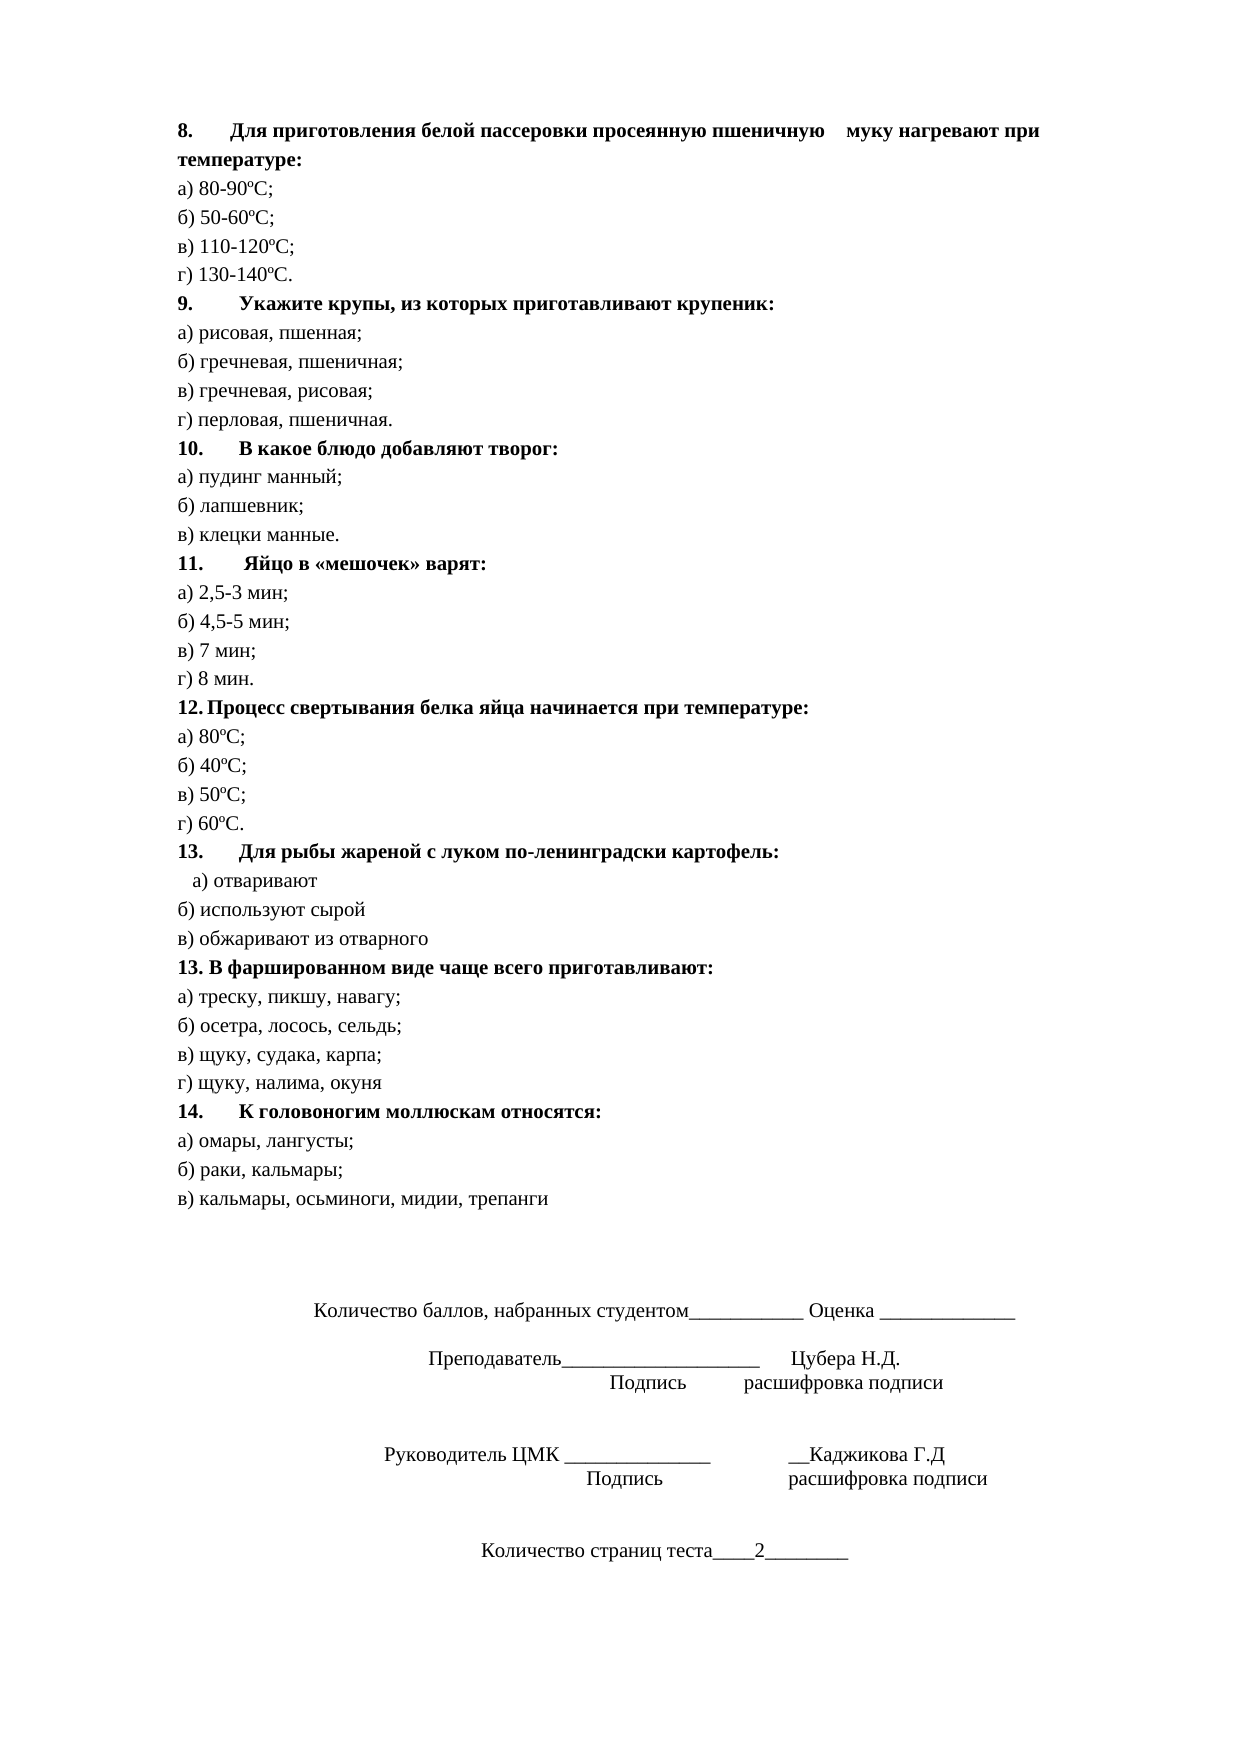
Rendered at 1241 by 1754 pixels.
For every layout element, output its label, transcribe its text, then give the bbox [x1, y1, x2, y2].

text г) 130-140ºС. [177, 262, 1152, 286]
text а) 80ºС; [177, 724, 1152, 748]
text Количество баллов, набранных студентом___________ Оценка _____________ [177, 1297, 1152, 1322]
text б) лапшевник; [177, 493, 1152, 517]
text в) обжаривают из отварного [177, 926, 1152, 950]
text 13. В фаршированном виде чаще всего приготавливают: [177, 955, 1152, 979]
list Процесс свертывания белка яйца начинается при температуре: [177, 695, 1152, 719]
text б) осетра, лосось, сельдь; [177, 1013, 1152, 1037]
text в) 50ºС; [177, 782, 1152, 806]
list а) 2,5-3 мин; [177, 580, 1152, 604]
text г) перловая, пшеничная. [177, 407, 1152, 431]
text б) используют сырой [177, 897, 1152, 921]
list Укажите крупы, из которых приготавливают крупеник: [177, 291, 1152, 315]
text в) гречневая, рисовая; [177, 378, 1152, 402]
text в) кальмары, осьминоги, мидии, трепанги [177, 1186, 1152, 1210]
list Яйцо в «мешочек» варят: [177, 551, 1152, 575]
text б) 50-60ºС; [177, 205, 1152, 229]
text б) гречневая, пшеничная; [177, 349, 1152, 373]
text г) щуку, налима, окуня [177, 1070, 1152, 1094]
text Преподаватель___________________ Цубера Н.Д. [177, 1346, 1152, 1370]
text а) 80-90ºС; [177, 176, 1152, 200]
text Подпись расшифровка подписи [177, 1466, 1152, 1490]
text а) треску, пикшу, навагу; [177, 984, 1152, 1008]
text а) пудинг манный; [177, 464, 1152, 488]
list В какое блюдо добавляют творог: [177, 436, 1152, 459]
text б) 40ºС; [177, 753, 1152, 777]
text Количество страниц теста____2________ [177, 1538, 1152, 1562]
text Руководитель ЦМК ______________ __Каджикова Г.Д [177, 1442, 1152, 1466]
text б) раки, кальмары; [177, 1157, 1152, 1181]
text в) клецки манные. [177, 522, 1152, 546]
text Подпись расшифровка подписи [177, 1370, 1152, 1394]
list Для приготовления белой пассеровки просеянную пшеничную муку нагревают при температуре: [177, 118, 1152, 171]
text б) 4,5-5 мин; [177, 609, 1152, 633]
text а) рисовая, пшенная; [177, 320, 1152, 344]
text г) 60ºС. [177, 811, 1152, 835]
text в) щуку, судака, карпа; [177, 1041, 1152, 1066]
list К головоногим моллюскам относятся: [177, 1099, 1152, 1123]
list Для рыбы жареной с луком по-ленинградски картофель: а) отваривают [177, 839, 1152, 892]
text г) 8 мин. [177, 666, 1152, 690]
text в) 110-120ºС; [177, 233, 1152, 258]
text в) 7 мин; [177, 637, 1152, 662]
text а) омары, лангусты; [177, 1128, 1152, 1152]
